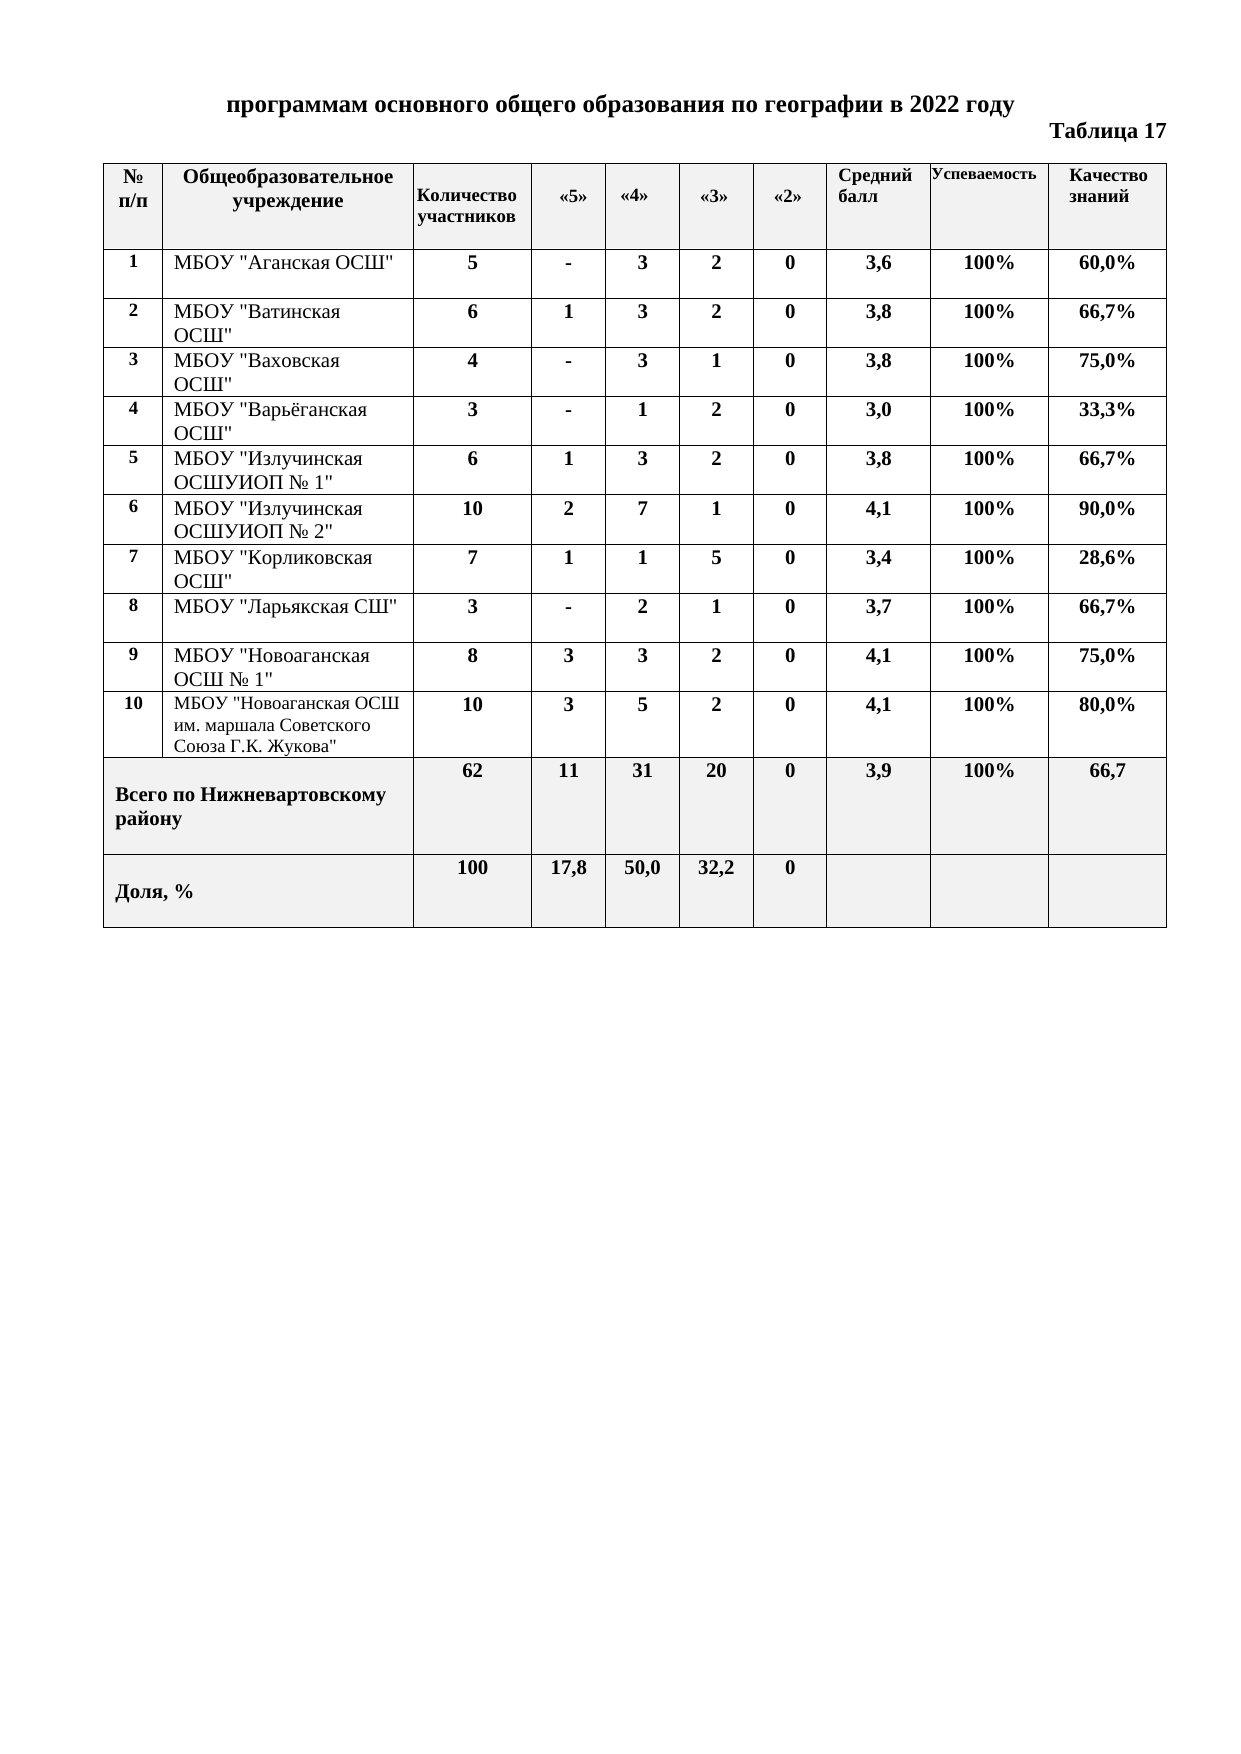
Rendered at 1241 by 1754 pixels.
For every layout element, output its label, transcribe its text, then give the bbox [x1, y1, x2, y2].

table_cell 2 [104, 299, 162, 347]
table_cell 11 [532, 758, 605, 854]
table_header Качество знаний [1049, 164, 1166, 248]
table_cell - [532, 594, 605, 642]
table_cell 100% [931, 545, 1048, 593]
table_header «5» [532, 164, 605, 248]
table_cell 1 [532, 446, 605, 494]
table_cell 1 [680, 495, 753, 543]
table_cell 3 [606, 348, 679, 396]
table_cell 10 [414, 692, 531, 757]
table_cell 7 [606, 495, 679, 543]
table_cell 100% [931, 446, 1048, 494]
table_cell Всего по Нижневартовскому району [104, 758, 413, 854]
table_cell 100% [931, 397, 1048, 445]
table_cell [1049, 855, 1166, 927]
table_cell 0 [754, 299, 826, 347]
table_header «2» [754, 164, 826, 248]
table_cell 0 [754, 397, 826, 445]
table_cell 10 [414, 495, 531, 543]
table_cell 0 [754, 692, 826, 757]
table_cell 100% [931, 758, 1048, 854]
table_cell 3 [606, 643, 679, 691]
subtitle программам основного общего образования по географии в 2022 году [103, 89, 1137, 117]
table_cell 3,0 [827, 397, 930, 445]
table_cell 100% [931, 495, 1048, 543]
table_cell 5 [680, 545, 753, 593]
table_header № п/п [104, 164, 162, 248]
table_cell 1 [104, 250, 162, 298]
table_cell - [532, 348, 605, 396]
table_header «3» [680, 164, 753, 248]
table_cell 50,0 [606, 855, 679, 927]
table_cell 0 [754, 250, 826, 298]
table_cell [827, 855, 930, 927]
table_cell 2 [532, 495, 605, 543]
table_cell 28,6% [1049, 545, 1166, 593]
table_cell 0 [754, 643, 826, 691]
table_cell 100% [931, 594, 1048, 642]
table_cell 31 [606, 758, 679, 854]
table_cell 100% [931, 299, 1048, 347]
table_cell [931, 855, 1048, 927]
table_cell 66,7 [1049, 758, 1166, 854]
table_cell 3 [606, 299, 679, 347]
table_cell МБОУ "Корликовская ОСШ" [163, 545, 413, 593]
table_cell Доля, % [104, 855, 413, 927]
table_cell 80,0% [1049, 692, 1166, 757]
table_cell 0 [754, 855, 826, 927]
table_cell 4,1 [827, 643, 930, 691]
table_cell - [532, 250, 605, 298]
table_cell 4 [104, 397, 162, 445]
table_cell МБОУ "Новоаганская ОСШ № 1" [163, 643, 413, 691]
table_cell 66,7% [1049, 299, 1166, 347]
table_cell 4,1 [827, 495, 930, 543]
table_cell 90,0% [1049, 495, 1166, 543]
table_cell 3 [532, 643, 605, 691]
table_cell 3 [414, 397, 531, 445]
table_cell 17,8 [532, 855, 605, 927]
table_cell 3,4 [827, 545, 930, 593]
table_cell 6 [414, 299, 531, 347]
table_cell 20 [680, 758, 753, 854]
table_cell 7 [414, 545, 531, 593]
table_cell МБОУ "Излучинская ОСШУИОП № 2" [163, 495, 413, 543]
table_cell 100% [931, 692, 1048, 757]
table_header Успеваемость [931, 164, 1048, 248]
table_cell МБОУ "Ватинская ОСШ" [163, 299, 413, 347]
table_cell 1 [680, 594, 753, 642]
table_header Средний балл [827, 164, 930, 248]
table_cell 66,7% [1049, 446, 1166, 494]
text Таблица 17 [103, 117, 1167, 144]
table_cell 100 [414, 855, 531, 927]
table_cell 3,7 [827, 594, 930, 642]
table_cell 3 [606, 446, 679, 494]
table_cell 66,7% [1049, 594, 1166, 642]
table_cell 5 [104, 446, 162, 494]
table_cell 100% [931, 643, 1048, 691]
table_cell 3,9 [827, 758, 930, 854]
table_cell 2 [680, 397, 753, 445]
table_cell 1 [680, 348, 753, 396]
table_cell 75,0% [1049, 643, 1166, 691]
table_cell МБОУ "Излучинская ОСШУИОП № 1" [163, 446, 413, 494]
table_cell МБОУ "Аганская ОСШ" [163, 250, 413, 298]
table_cell 100% [931, 348, 1048, 396]
table_cell 3 [414, 594, 531, 642]
table_cell 2 [680, 446, 753, 494]
table_cell - [532, 397, 605, 445]
table_cell 0 [754, 758, 826, 854]
table_cell 0 [754, 446, 826, 494]
table_cell 3 [104, 348, 162, 396]
table_cell МБОУ "Ваховская ОСШ" [163, 348, 413, 396]
table_cell 4,1 [827, 692, 930, 757]
table_cell МБОУ "Варьёганская ОСШ" [163, 397, 413, 445]
table_cell 1 [606, 397, 679, 445]
table_header Количество участников [414, 164, 531, 248]
table_cell 0 [754, 545, 826, 593]
table_cell 2 [680, 299, 753, 347]
table_cell 62 [414, 758, 531, 854]
table_cell 60,0% [1049, 250, 1166, 298]
table_cell 6 [414, 446, 531, 494]
table_cell 5 [606, 692, 679, 757]
table_cell 4 [414, 348, 531, 396]
table_cell 2 [680, 250, 753, 298]
table_cell 3,8 [827, 446, 930, 494]
table_cell 0 [754, 348, 826, 396]
table_cell 1 [532, 299, 605, 347]
table_cell 5 [414, 250, 531, 298]
table_cell 1 [606, 545, 679, 593]
table_cell 3,8 [827, 348, 930, 396]
table_cell 0 [754, 594, 826, 642]
table_header Общеобразовательное учреждение [163, 164, 413, 248]
table_cell 75,0% [1049, 348, 1166, 396]
table_cell 33,3% [1049, 397, 1166, 445]
table_cell 2 [680, 692, 753, 757]
table_cell 8 [104, 594, 162, 642]
table_cell МБОУ "Новоаганская ОСШ им. маршала Советского Союза Г.К. Жукова" [163, 692, 413, 757]
table_cell 100% [931, 250, 1048, 298]
table_cell 3 [532, 692, 605, 757]
table_cell 1 [532, 545, 605, 593]
table_cell 2 [606, 594, 679, 642]
table_cell 3,6 [827, 250, 930, 298]
table_cell 3 [606, 250, 679, 298]
table_header «4» [606, 164, 679, 248]
table_cell 2 [680, 643, 753, 691]
table_cell 10 [104, 692, 162, 757]
table_cell 32,2 [680, 855, 753, 927]
table_cell 0 [754, 495, 826, 543]
table_cell 7 [104, 545, 162, 593]
table_cell МБОУ "Ларьякская СШ" [163, 594, 413, 642]
table_cell 6 [104, 495, 162, 543]
table_cell 9 [104, 643, 162, 691]
table_cell 8 [414, 643, 531, 691]
table_cell 3,8 [827, 299, 930, 347]
